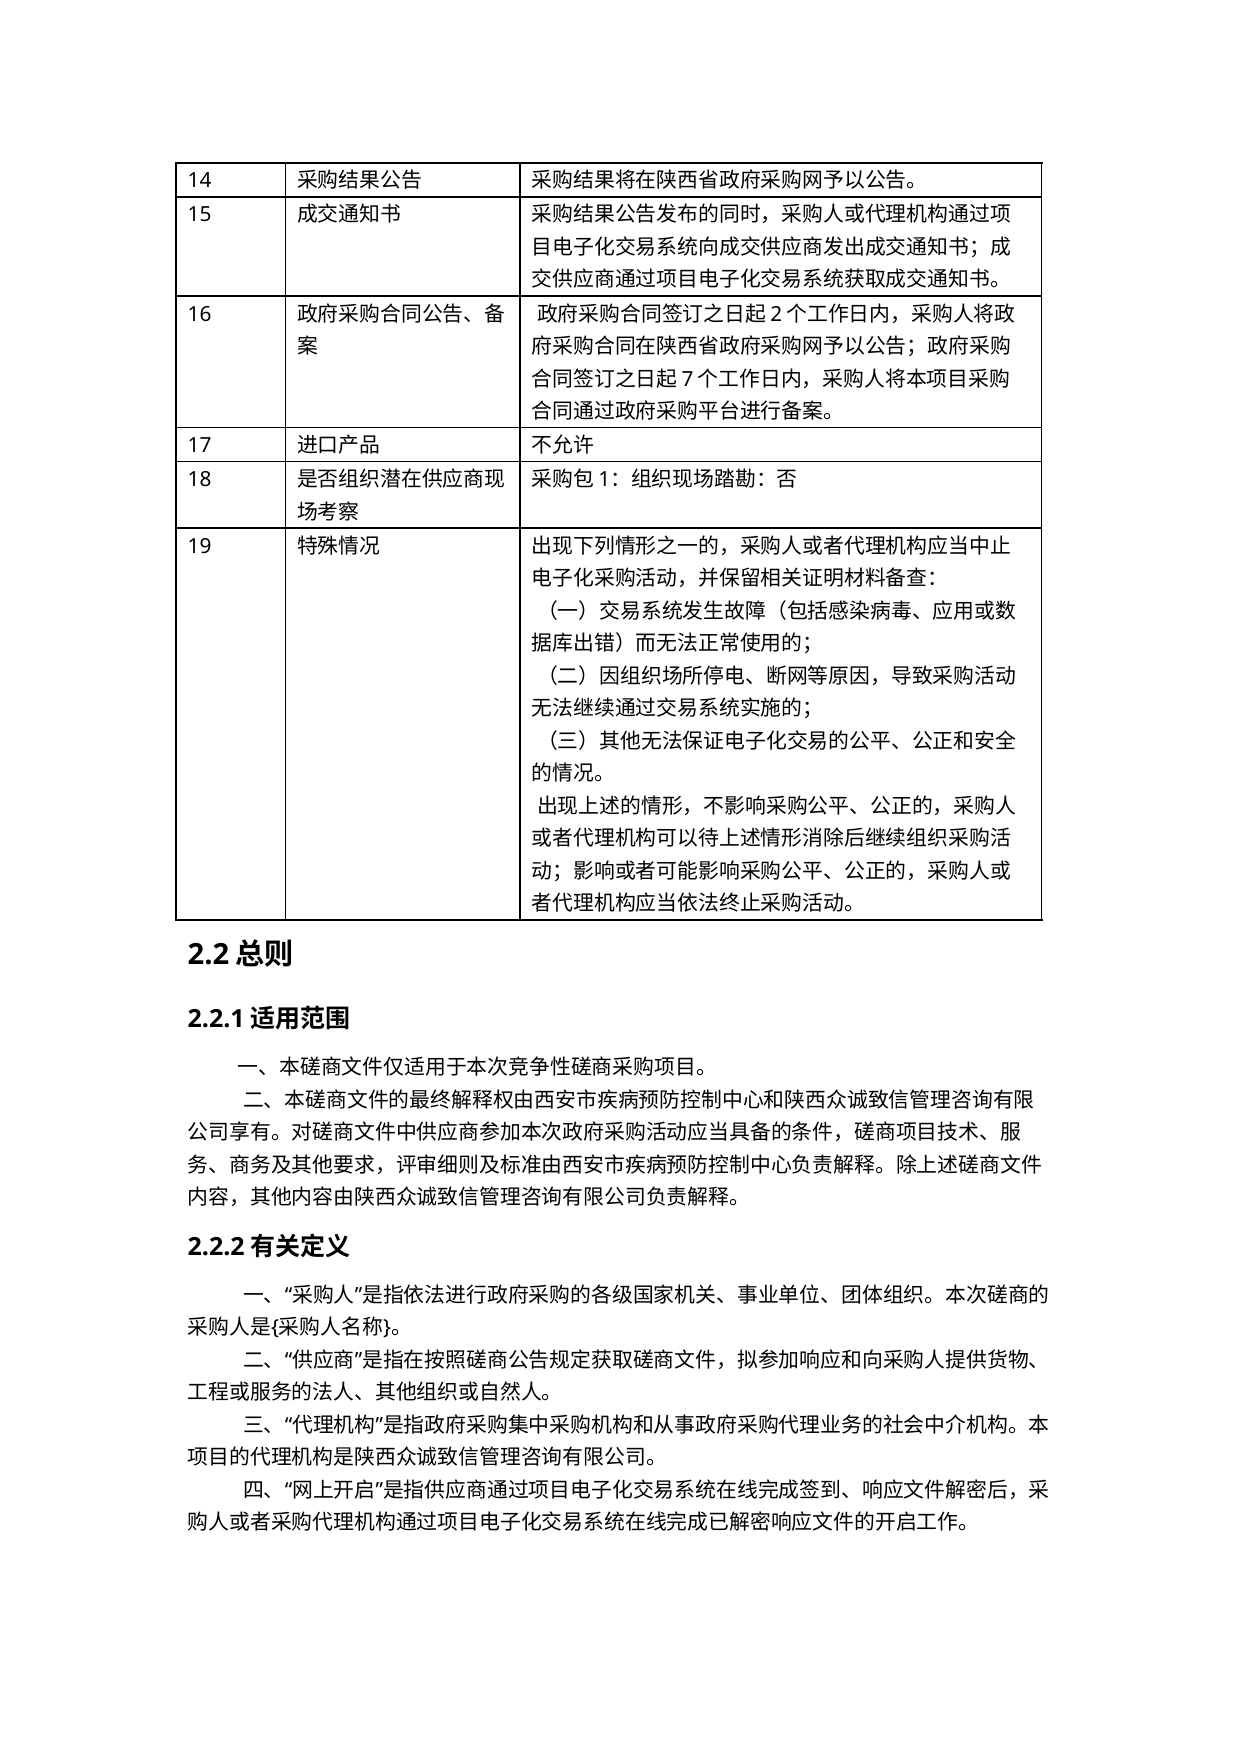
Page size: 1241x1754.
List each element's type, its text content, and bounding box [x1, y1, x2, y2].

table_cell 进口产品 [286, 428, 519, 461]
text 一、“采购人”是指依法进行政府采购的各级国家机关、事业单位、团体组织。本次磋商的采购人是{采购人名称}。 [187, 1278, 1053, 1343]
table_cell 成交通知书 [286, 198, 519, 295]
table_cell 采购结果将在陕西省政府采购网予以公告。 [521, 164, 1041, 196]
text 二、本磋商文件的最终解释权由西安市疾病预防控制中心和陕西众诚致信管理咨询有限公司享有。对磋商文件中供应商参加本次政府采购活动应当具备的条件，磋商项目技术、服务、商务及其他要求，评审细则及标准由西安市疾病预防控制中心负责解释。除上述磋商文件内容，其他内容由陕西众诚致信管理咨询有限公司负责解释。 [187, 1083, 1053, 1213]
text 2.2.1适用范围 [187, 985, 1053, 1050]
text 四、“网上开启”是指供应商通过项目电子化交易系统在线完成签到、响应文件解密后，采购人或者采购代理机构通过项目电子化交易系统在线完成已解密响应文件的开启工作。 [187, 1473, 1053, 1538]
text 二、“供应商”是指在按照磋商公告规定获取磋商文件，拟参加响应和向采购人提供货物、工程或服务的法人、其他组织或自然人。 [187, 1343, 1053, 1408]
text 2.2.2有关定义 [187, 1213, 1053, 1278]
table_cell 采购结果公告发布的同时，采购人或代理机构通过项目电子化交易系统向成交供应商发出成交通知书；成交供应商通过项目电子化交易系统获取成交通知书。 [521, 198, 1041, 295]
text 2.2总则 [187, 920, 1053, 985]
table_cell 16 [177, 297, 285, 427]
table_cell 15 [177, 198, 285, 295]
text 一、本磋商文件仅适用于本次竞争性磋商采购项目。 [187, 1050, 1053, 1083]
table_cell 17 [177, 428, 285, 461]
table_cell 不允许 [521, 428, 1041, 461]
table_cell 特殊情况 [286, 529, 519, 919]
table_cell 是否组织潜在供应商现场考察 [286, 462, 519, 527]
table_cell 政府采购合同公告、备案 [286, 297, 519, 427]
table_cell 14 [177, 164, 285, 196]
table_cell 采购结果公告 [286, 164, 519, 196]
table_cell 采购包1：组织现场踏勘：否 [521, 462, 1041, 527]
table_cell 19 [177, 529, 285, 919]
table_cell 18 [177, 462, 285, 527]
table_cell 政府采购合同签订之日起2个工作日内，采购人将政府采购合同在陕西省政府采购网予以公告；政府采购合同签订之日起7个工作日内，采购人将本项目采购合同通过政府采购平台进行备案。 [521, 297, 1041, 427]
table_cell 出现下列情形之一的，采购人或者代理机构应当中止电子化采购活动，并保留相关证明材料备查： （一）交易系统发生故障（包括感染病毒、应用或数据库出错）而无法正常使用的； （二）因组织场所停电、断网等原因，导致采购活动无法继续通过交易系统实施的； （三）其他无法保证电子化交易的公平、公正和安全的情况。 出现上述的情形，不影响采购公平、公正的，采购人或者代理机构可以待上述情形消除后继续组织采购活动；影响或者可能影响采购公平、公正的，采购人或者代理机构应当依法终止采购活动。 [521, 529, 1041, 919]
text 三、“代理机构”是指政府采购集中采购机构和从事政府采购代理业务的社会中介机构。本项目的代理机构是陕西众诚致信管理咨询有限公司。 [187, 1408, 1053, 1473]
